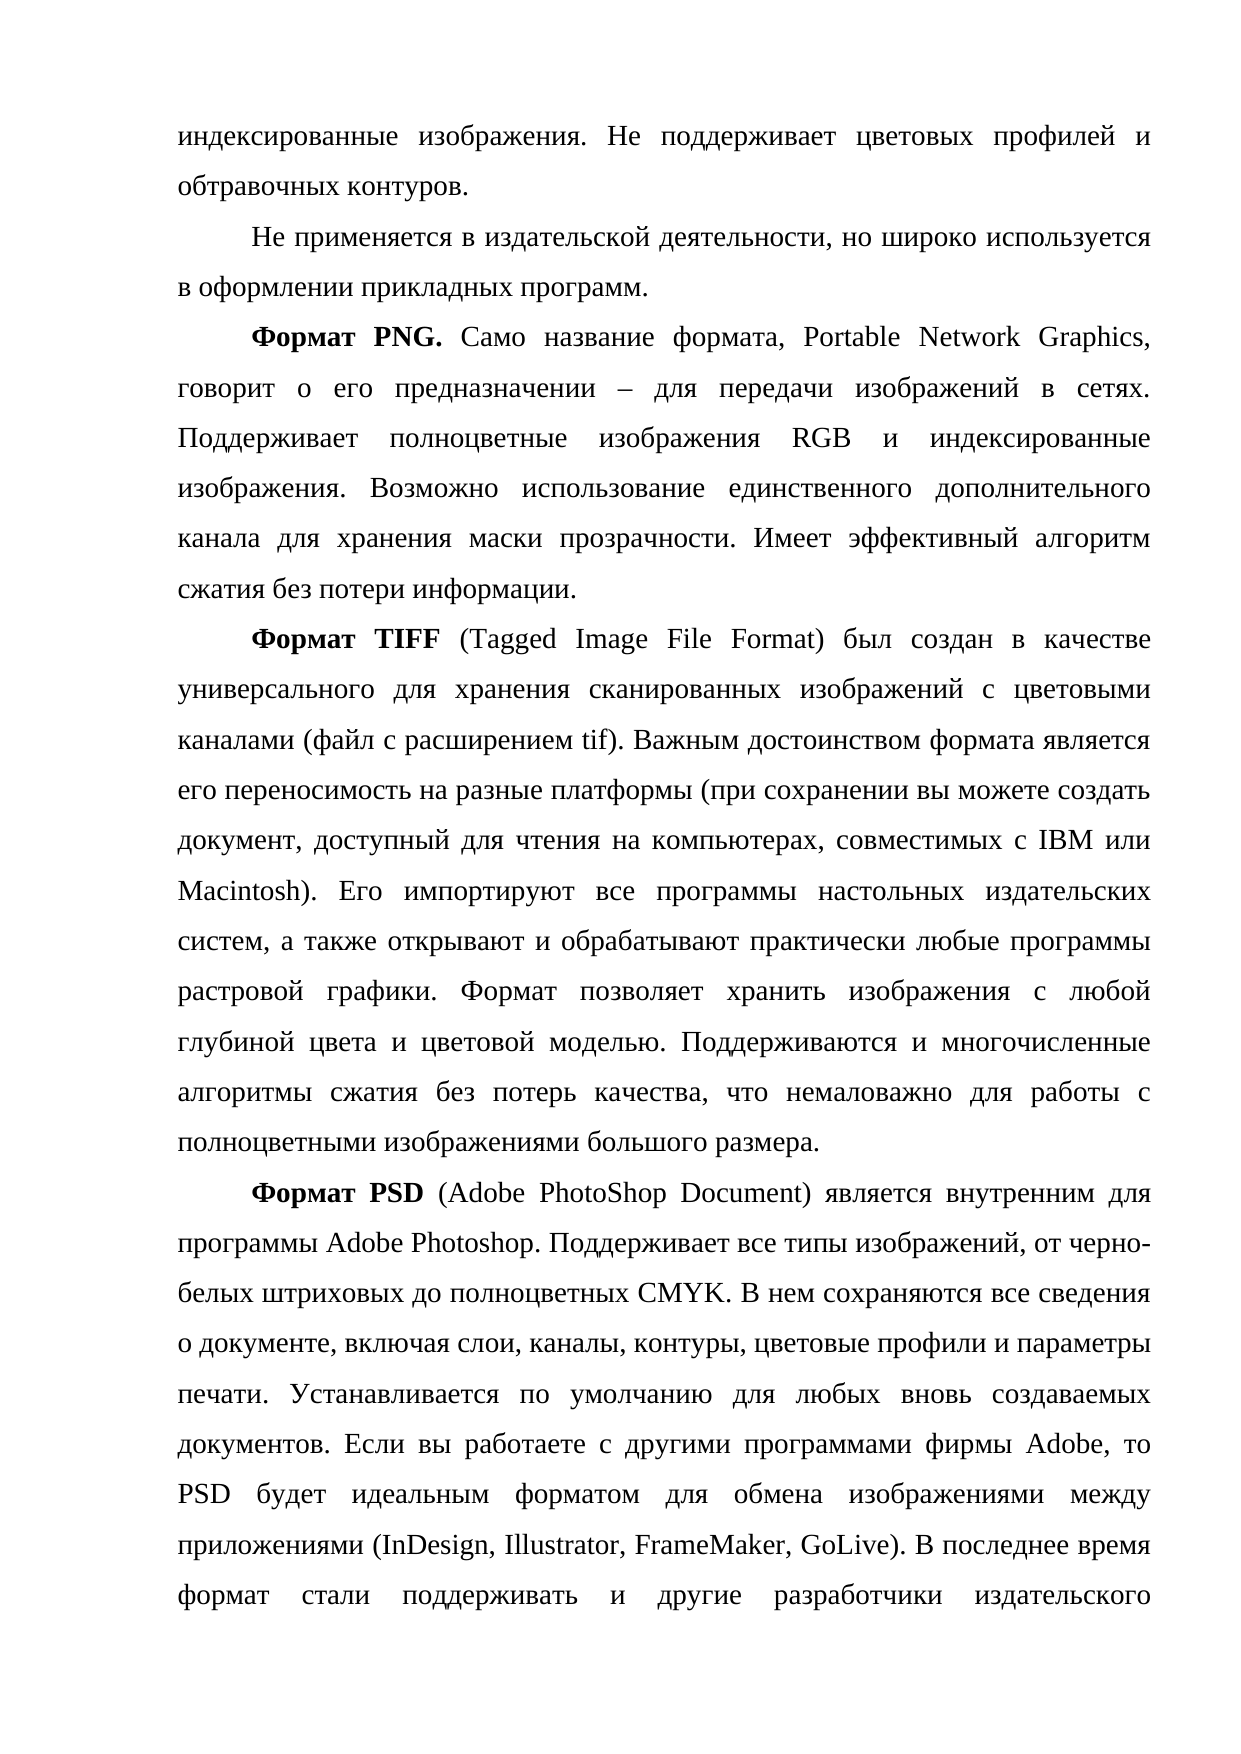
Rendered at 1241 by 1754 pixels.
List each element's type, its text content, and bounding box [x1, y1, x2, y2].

text Не применяется в издательской деятельности, но широко используется в оформлении прикладных программ. [177, 219, 1152, 303]
text Формат PNG. Само название формата, Portable Network Graphics, говорит о его предназначении – для передачи изображений в сетях. Поддерживает полноцветные изображения RGB и индексированные изображения. Возможно использование единственного дополнительного канала для хранения маски прозрачности. Имеет эффективный алгоритм сжатия без потери информации. [177, 319, 1152, 604]
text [177, 118, 1152, 202]
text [177, 1175, 1152, 1611]
text Формат TIFF (Tagged Image File Format) был создан в качестве универсального для хранения сканированных изображений с цветовыми каналами (файл с расширением tif). Важным достоинством формата является его переносимость на разные платформы (при сохранении вы можете создать документ, доступный для чтения на компьютерах, совместимых с IBM или Macintosh). Его импортируют все программы настольных издательских систем, а также открывают и обрабатывают практически любые программы растровой графики. Формат позволяет хранить изображения с любой глубиной цвета и цветовой моделью. Поддерживаются и многочисленные алгоритмы сжатия без потерь качества, что немаловажно для работы с полноцветными изображениями большого размера. [177, 621, 1152, 1158]
